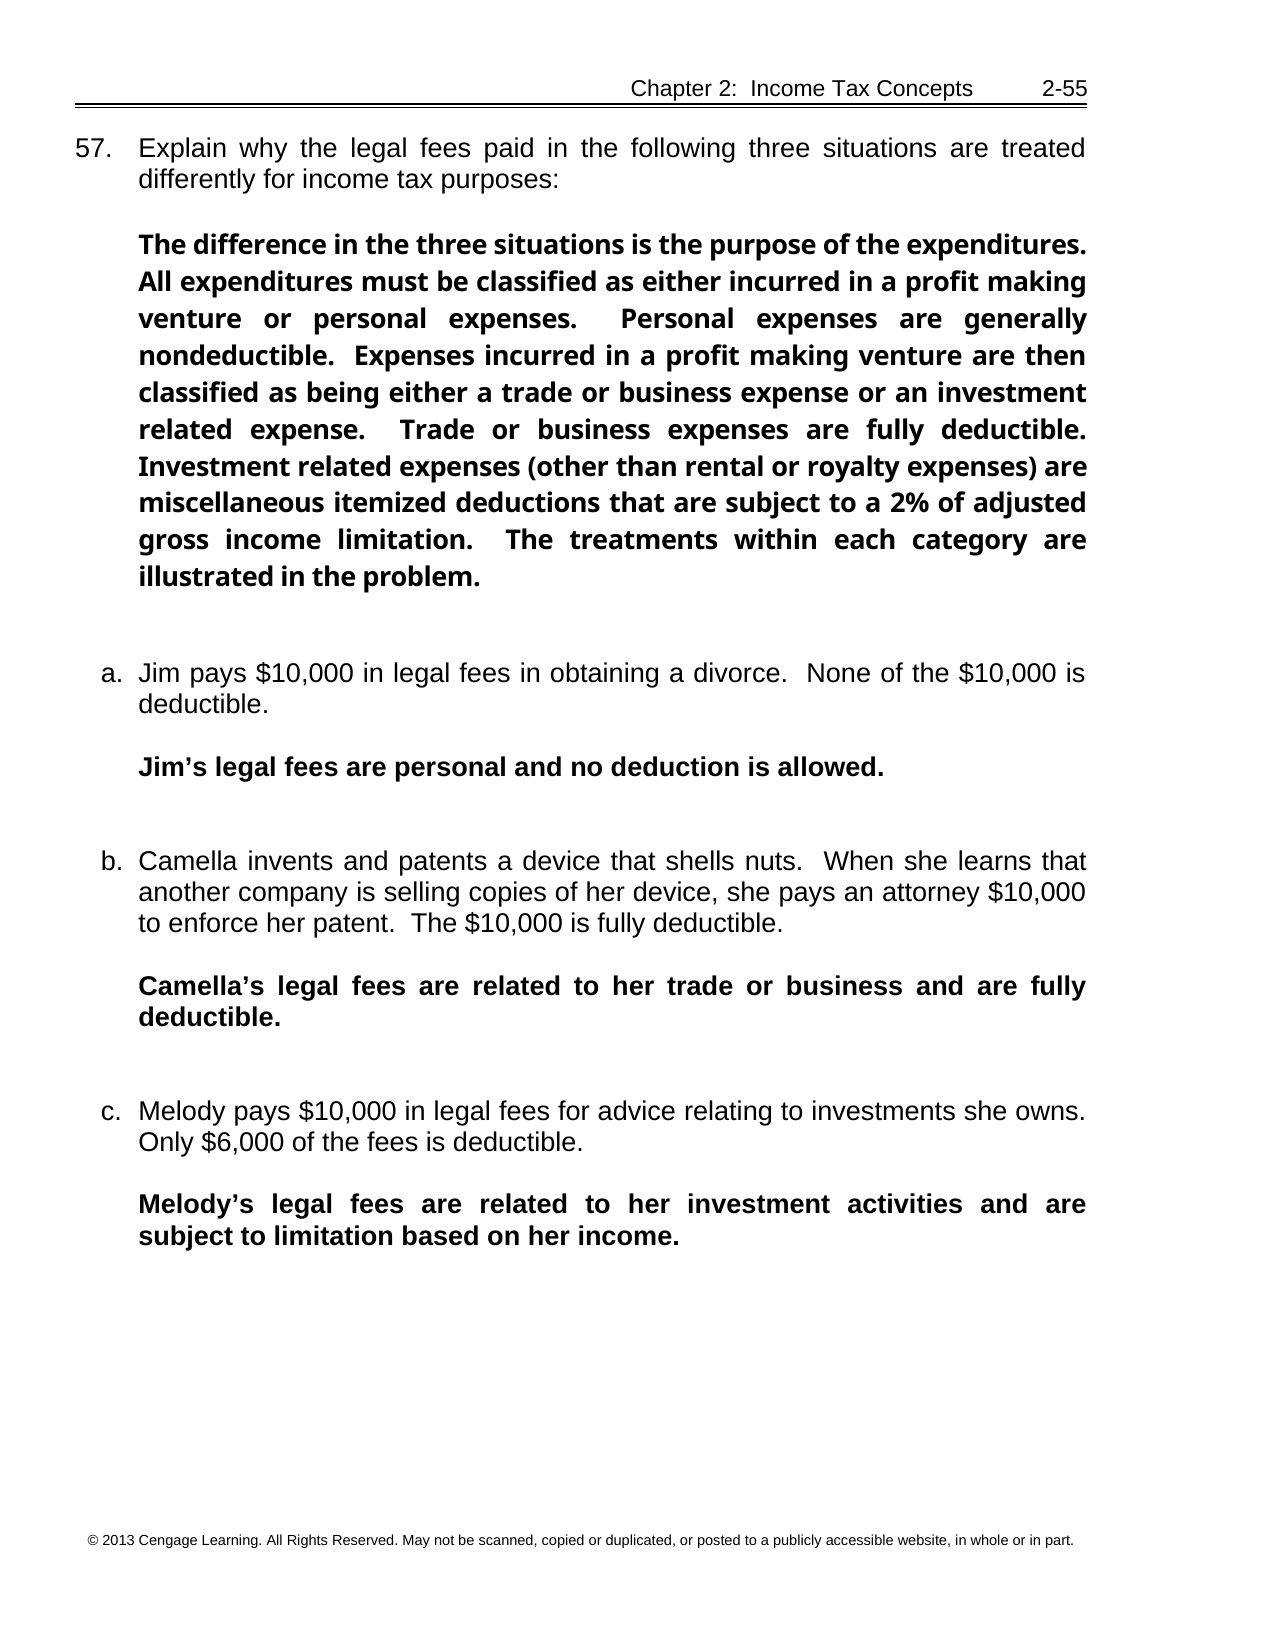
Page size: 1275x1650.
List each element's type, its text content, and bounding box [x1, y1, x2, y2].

text b. Camella invents and patents a device that shells nuts. When she learns that another company is selling copies of her device, she pays an attorney $10,000 to enforce her patent. The $10,000 is fully deductible. [101, 844, 1087, 938]
text The difference in the three situations is the purpose of the expenditures. All expenditures must be classified as either incurred in a profit making venture or personal expenses. Personal expenses are generally nondeductible. Expenses incurred in a profit making venture are then classified as being either a trade or business expense or an investment related expense. Trade or business expenses are fully deductible. Investment related expenses (other than rental or royalty expenses) are miscellaneous itemized deductions that are subject to a 2% of adjusted gross income limitation. The treatments within each category are illustrated in the problem. [75, 226, 1087, 594]
text c. Melody pays $10,000 in legal fees for advice relating to investments she owns. Only $6,000 of the fees is deductible. [101, 1094, 1087, 1157]
text Melody’s legal fees are related to her investment activities and are subject to limitation based on her income. [101, 1188, 1087, 1251]
text 57. Explain why the legal fees paid in the following three situations are treated differently for income tax purposes: [75, 132, 1087, 194]
text a. Jim pays $10,000 in legal fees in obtaining a divorce. None of the $10,000 is deductible. [101, 657, 1087, 719]
text Jim’s legal fees are personal and no deduction is allowed. [101, 751, 1087, 782]
text Camella’s legal fees are related to her trade or business and are fully deductible. [101, 969, 1087, 1032]
